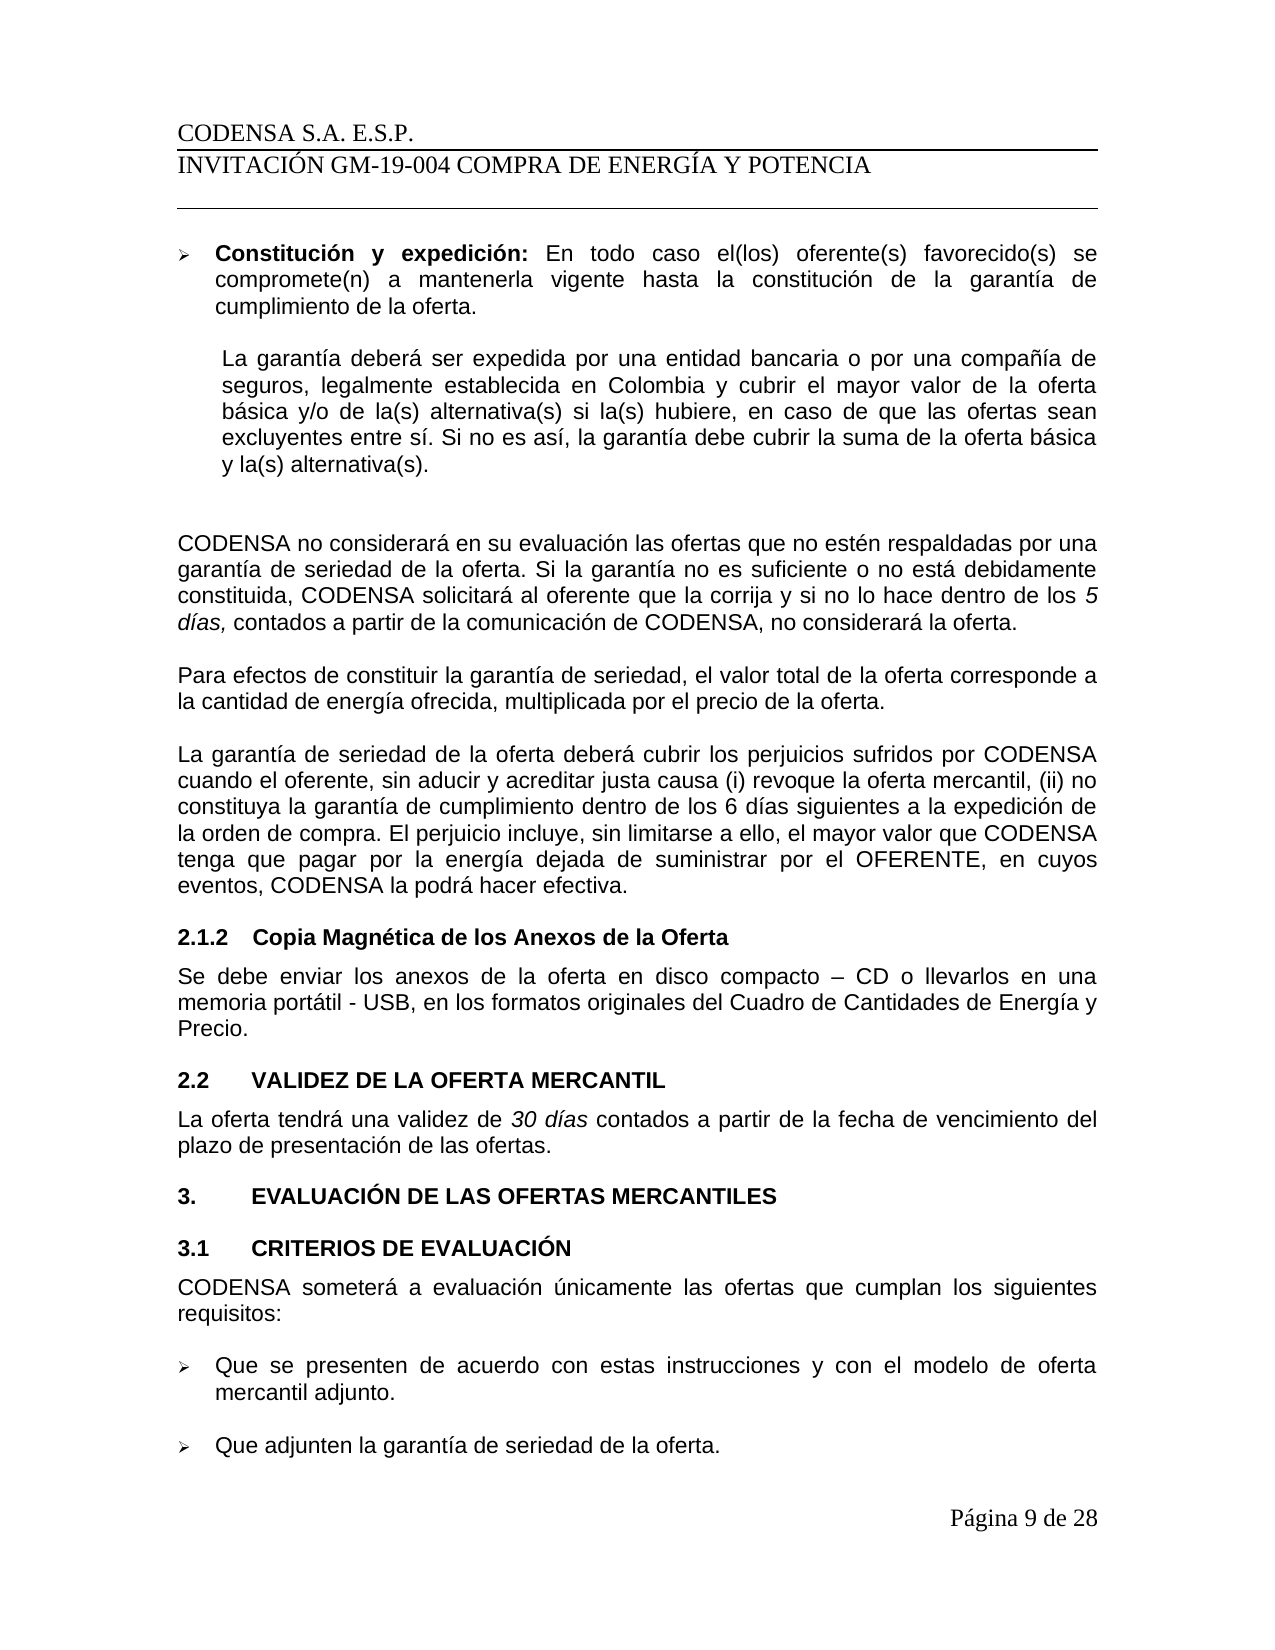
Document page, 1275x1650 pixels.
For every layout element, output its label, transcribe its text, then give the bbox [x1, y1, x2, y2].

text Para efectos de constituir la garantía de seriedad, el valor total de la oferta corresponde a la cantidad de energía ofrecida, multiplicada por el precio de la oferta. [177, 662, 1098, 714]
list Constitución y expedición: En todo caso el(los) oferente(s) favorecido(s) se compromete(n) a mantenerla vigente hasta la constitución de la garantía de cumplimiento de la oferta. [177, 240, 1098, 319]
list Que se presenten de acuerdo con estas instrucciones y con el modelo de oferta mercantil adjunto. [177, 1352, 1098, 1405]
subtitle Validez de la OFERTA MERCANTIL [177, 1067, 1098, 1093]
text Se debe enviar los anexos de la oferta en disco compacto – CD o llevarlos en una memoria portátil - USB, en los formatos originales del Cuadro de Cantidades de Energía y Precio. [177, 963, 1098, 1042]
text La garantía deberá ser expedida por una entidad bancaria o por una compañía de seguros, legalmente establecida en Colombia y cubrir el mayor valor de la oferta básica y/o de la(s) alternativa(s) si la(s) hubiere, en caso de que las ofertas sean excluyentes entre sí. Si no es así, la garantía debe cubrir la suma de la oferta básica y la(s) alternativa(s). [222, 345, 1098, 477]
list Que adjunten la garantía de seriedad de la oferta. [177, 1432, 1098, 1458]
text CODENSA someterá a evaluación únicamente las ofertas que cumplan los siguientes requisitos: [177, 1273, 1098, 1326]
text La garantía de seriedad de la oferta deberá cubrir los perjuicios sufridos por CODENSA cuando el oferente, sin aducir y acreditar justa causa (i) revoque la oferta mercantil, (ii) no constituya la garantía de cumplimiento dentro de los 6 días siguientes a la expedición de la orden de compra. El perjuicio incluye, sin limitarse a ello, el mayor valor que CODENSA tenga que pagar por la energía dejada de suministrar por el OFERENTE, en cuyos eventos, CODENSA la podrá hacer efectiva. [177, 741, 1098, 899]
subtitle criterios de evaluaciÓn [177, 1234, 1098, 1261]
subtitle evaluaciÓn de las OFERTAS MERCANTILES [177, 1183, 1098, 1209]
text CODENSA no considerará en su evaluación las ofertas que no estén respaldadas por una garantía de seriedad de la oferta. Si la garantía no es suficiente o no está debidamente constituida, CODENSA solicitará al oferente que la corrija y si no lo hace dentro de los 5 días, contados a partir de la comunicación de CODENSA, no considerará la oferta. [177, 530, 1098, 635]
text La oferta tendrá una validez de 30 días contados a partir de la fecha de vencimiento del plazo de presentación de las ofertas. [177, 1106, 1098, 1158]
subtitle Copia Magnética de los Anexos de la Oferta [177, 924, 1098, 950]
